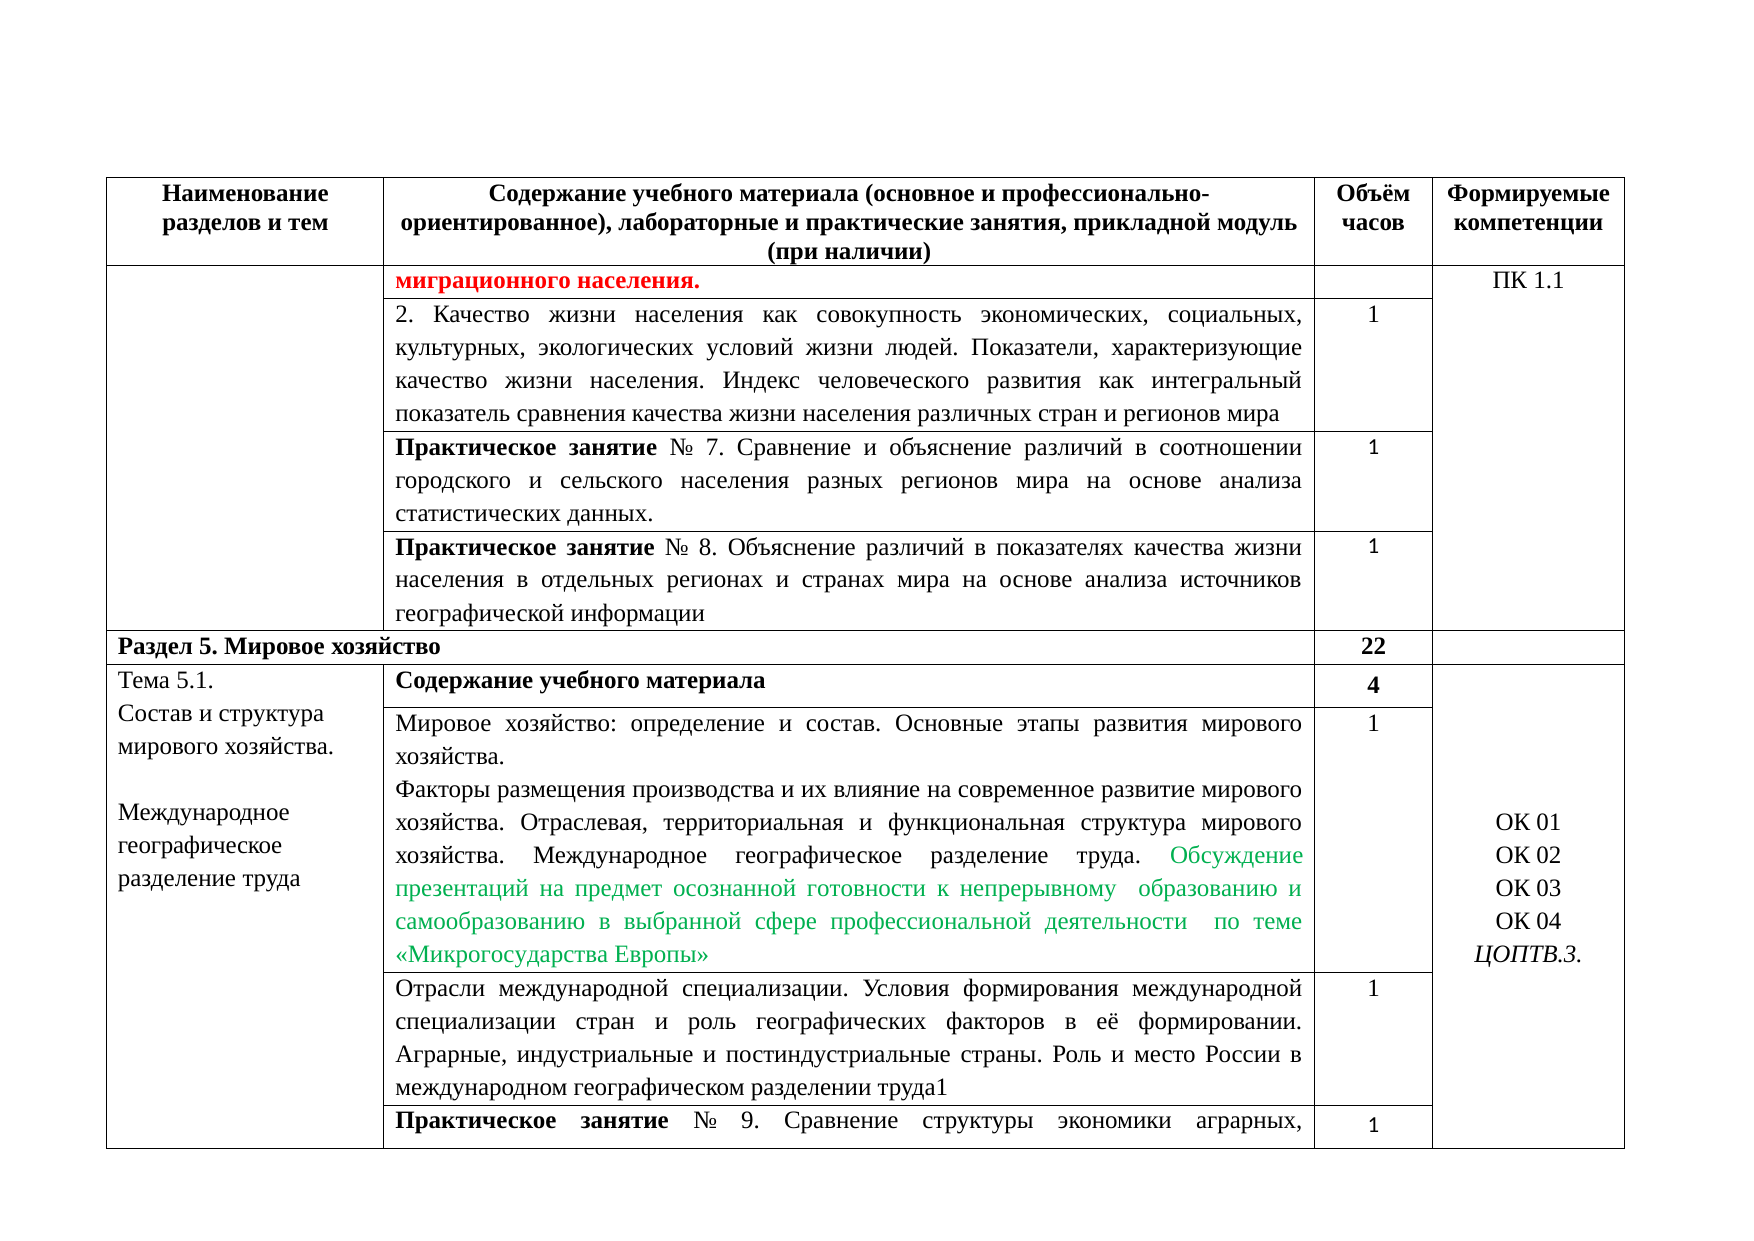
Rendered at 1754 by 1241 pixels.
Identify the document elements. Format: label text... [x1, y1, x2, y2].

table_cell 1 [1315, 299, 1432, 431]
table_cell 4 [1315, 665, 1432, 707]
table_header Содержание учебного материала (основное и профессионально-ориентированное), лабораторные и практические занятия, прикладной модуль (при наличии) [384, 178, 1314, 264]
table_cell [1433, 631, 1624, 664]
table_cell 22 [1315, 631, 1432, 664]
table_header Формируемые компетенции [1433, 178, 1624, 264]
table_cell 1 [1315, 532, 1432, 630]
table_cell 1 [1315, 266, 1432, 298]
table_cell Отрасли международной специализации. Условия формирования международной специализации стран и роль географических факторов в её формировании. Аграрные, индустриальные и постиндустриальные страны. Роль и место России в международном географическом разделении труда1 [384, 973, 1314, 1104]
table_header Наименование разделов и тем [107, 178, 383, 264]
table_cell 2. Качество жизни населения как совокупность экономических, социальных, культурных, экологических условий жизни людей. Показатели, характеризующие качество жизни населения. Индекс человеческого развития как интегральный показатель сравнения качества жизни населения различных стран и регионов мира [384, 299, 1314, 431]
table_cell 1 [1315, 708, 1432, 972]
table_cell Мировое хозяйство: определение и состав. Основные этапы развития мирового хозяйства. Факторы размещения производства и их влияние на современное развитие мирового хозяйства. Отраслевая, территориальная и функциональная структура мирового хозяйства. Международное географическое разделение труда. Обсуждение презентаций на предмет осознанной готовности к непрерывному образованию и самообразованию в выбранной сфере профессиональной деятельности по теме «Микрогосударства Европы» [384, 708, 1314, 972]
table_cell 1 [1315, 432, 1432, 531]
table_cell ОК 01 ОК 02 ОК 03 ОК 04 ЦОПТВ.3. [1433, 665, 1624, 1147]
table_header Объём часов [1315, 178, 1432, 264]
table_cell Тема 5.1. Состав и структура мирового хозяйства. Международное географическое разделение труда [107, 665, 383, 1147]
table_cell Содержание учебного материала [384, 665, 1314, 707]
table_cell Практическое занятие № 9. Сравнение структуры экономики аграрных, индустриальных и постиндустриальных стран [384, 1106, 1314, 1147]
table_cell Практическое занятие № 7. Сравнение и объяснение различий в соотношении городского и сельского населения разных регионов мира на основе анализа статистических данных. [384, 432, 1314, 531]
table_cell 1 [1315, 973, 1432, 1104]
table_cell Раздел 5. Мировое хозяйство [107, 631, 1314, 664]
table_cell Практическое занятие № 8. Объяснение различий в показателях качества жизни населения в отдельных регионах и странах мира на основе анализа источников географической информации [384, 532, 1314, 630]
table_cell 1 [1315, 1106, 1432, 1147]
